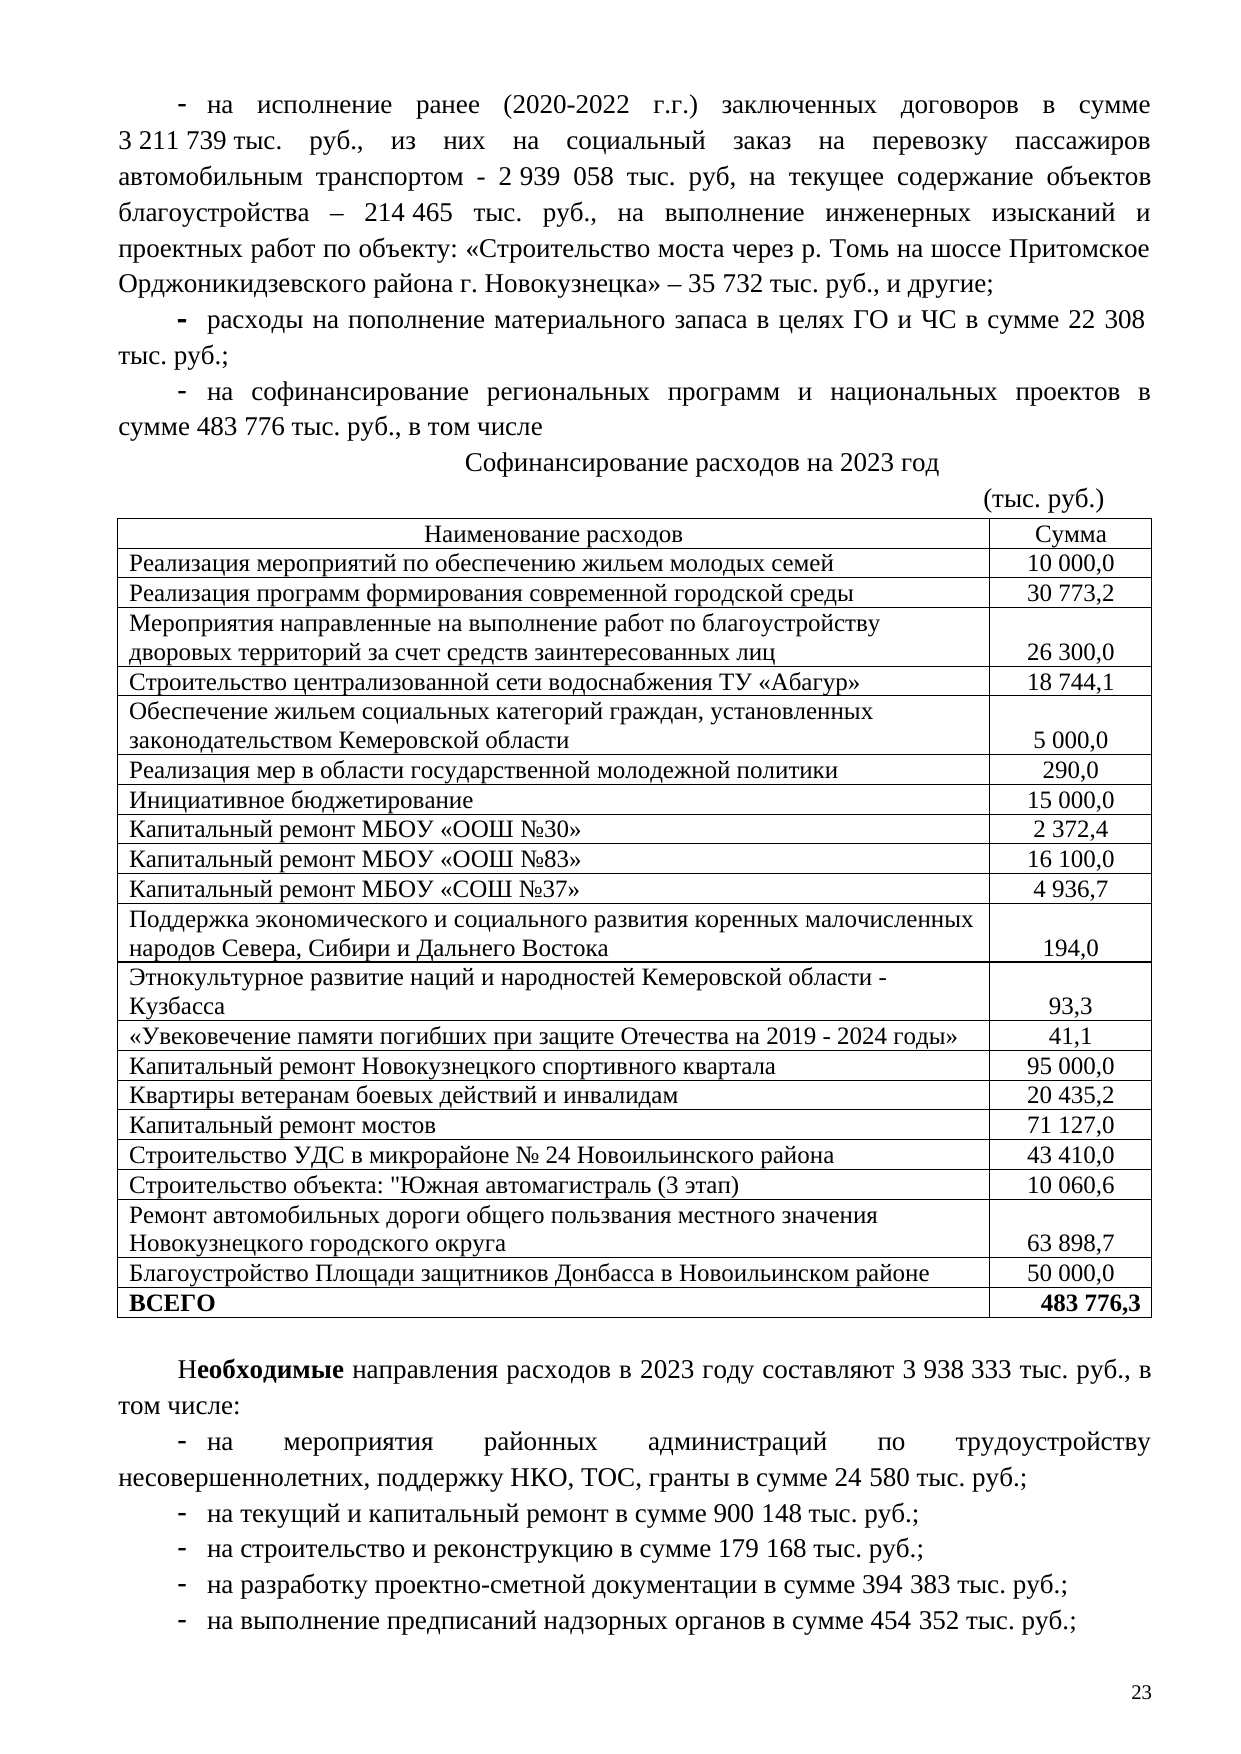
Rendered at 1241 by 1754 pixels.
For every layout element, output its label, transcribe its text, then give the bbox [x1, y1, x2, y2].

table_cell 30 773,2 [990, 578, 1151, 607]
table_cell Ремонт автомобильных дороги общего пользвания местного значения Новокузнецкого городского округа [118, 1200, 989, 1257]
table_cell 43 410,0 [990, 1140, 1151, 1169]
table_cell Реализация мер в области государственной молодежной политики [118, 755, 989, 784]
table_cell Строительство УДС в микрорайоне № 24 Новоильинского района [118, 1140, 989, 1169]
list на текущий и капитальный ремонт в сумме 900 148 тыс. руб.; [118, 1497, 1152, 1528]
table_cell Капитальный ремонт МБОУ «СОШ №37» [118, 874, 989, 903]
table_cell 15 000,0 [990, 785, 1151, 813]
table_cell 95 000,0 [990, 1051, 1151, 1079]
table_cell 20 435,2 [990, 1081, 1151, 1109]
table_cell 2 372,4 [990, 815, 1151, 843]
table_cell Капитальный ремонт МБОУ «ООШ №30» [118, 815, 989, 843]
table_cell 18 744,1 [990, 667, 1151, 695]
table_cell Этнокультурное развитие наций и народностей Кемеровской области - Кузбасса [118, 963, 989, 1020]
list расходы на пополнение материального запаса в целях ГО и ЧС в сумме 22 308 тыс. руб.; [118, 303, 1152, 370]
table_cell 290,0 [990, 755, 1151, 784]
table_cell 16 100,0 [990, 844, 1151, 873]
table_cell 194,0 [990, 904, 1151, 961]
table_cell Капитальный ремонт Новокузнецкого спортивного квартала [118, 1051, 989, 1079]
list на разработку проектно-сметной документации в сумме 394 383 тыс. руб.; [118, 1568, 1152, 1600]
table_cell 26 300,0 [990, 608, 1151, 666]
table_header Сумма [990, 519, 1151, 547]
table_cell Реализация мероприятий по обеспечению жильем молодых семей [118, 549, 989, 577]
table_cell 93,3 [990, 963, 1151, 1020]
table_cell Поддержка экономического и социального развития коренных малочисленных народов Севера, Сибири и Дальнего Востока [118, 904, 989, 961]
table_cell 10 060,6 [990, 1170, 1151, 1199]
table_cell Реализация программ формирования современной городской среды [118, 578, 989, 607]
table_cell 50 000,0 [990, 1258, 1151, 1287]
table_cell Мероприятия направленные на выполнение работ по благоустройству дворовых территорий за счет средств заинтересованных лиц [118, 608, 989, 666]
table_cell Инициативное бюджетирование [118, 785, 989, 813]
list на мероприятия районных администраций по трудоустройству несовершеннолетних, поддержку НКО, ТОС, гранты в сумме 24 580 тыс. руб.; [118, 1425, 1152, 1492]
table_cell 4 936,7 [990, 874, 1151, 903]
list Софинансирование расходов на 2023 год [252, 446, 1152, 477]
table_cell 483 776,3 [990, 1288, 1151, 1317]
table_cell 41,1 [990, 1021, 1151, 1050]
text Необходимые направления расходов в 2023 году составляют 3 938 333 тыс. руб., в том числе: [118, 1354, 1152, 1421]
table_cell Строительство централизованной сети водоснабжения ТУ «Абагур» [118, 667, 989, 695]
table_cell Строительство объекта: "Южная автомагистраль (3 этап) [118, 1170, 989, 1199]
table_cell «Увековечение памяти погибших при защите Отечества на 2019 - 2024 годы» [118, 1021, 989, 1050]
table_cell ВСЕГО [118, 1288, 989, 1317]
table_header Наименование расходов [118, 519, 989, 547]
table_cell 71 127,0 [990, 1110, 1151, 1139]
list на софинансирование региональных программ и национальных проектов в сумме 483 776 тыс. руб., в том числе [118, 375, 1152, 442]
list на выполнение предписаний надзорных органов в сумме 454 352 тыс. руб.; [118, 1604, 1152, 1636]
table_cell Капитальный ремонт МБОУ «ООШ №83» [118, 844, 989, 873]
list на строительство и реконструкцию в сумме 179 168 тыс. руб.; [118, 1533, 1152, 1564]
table_cell 63 898,7 [990, 1200, 1151, 1257]
table_cell Благоустройство Площади защитников Донбасса в Новоильинском районе [118, 1258, 989, 1287]
text (тыс. руб.) [118, 482, 1152, 513]
table_cell Капитальный ремонт мостов [118, 1110, 989, 1139]
table_cell Квартиры ветеранам боевых действий и инвалидам [118, 1081, 989, 1109]
table_cell 5 000,0 [990, 696, 1151, 754]
table_cell 10 000,0 [990, 549, 1151, 577]
table_cell Обеспечение жильем социальных категорий граждан, установленных законодательством Кемеровской области [118, 696, 989, 754]
list на исполнение ранее (2020-2022 г.г.) заключенных договоров в сумме 3 211 739 тыс. руб., из них на социальный заказ на перевозку пассажиров автомобильным транспортом - 2 939 058 тыс. руб, на текущее содержание объектов благоустройства – 214 465 тыс. руб., на выполнение инженерных изысканий и проектных работ по объекту: «Строительство моста через р. Томь на шоссе Притомское Орджоникидзевского района г. Новокузнецка» – 35 732 тыс. руб., и другие; [118, 89, 1152, 298]
